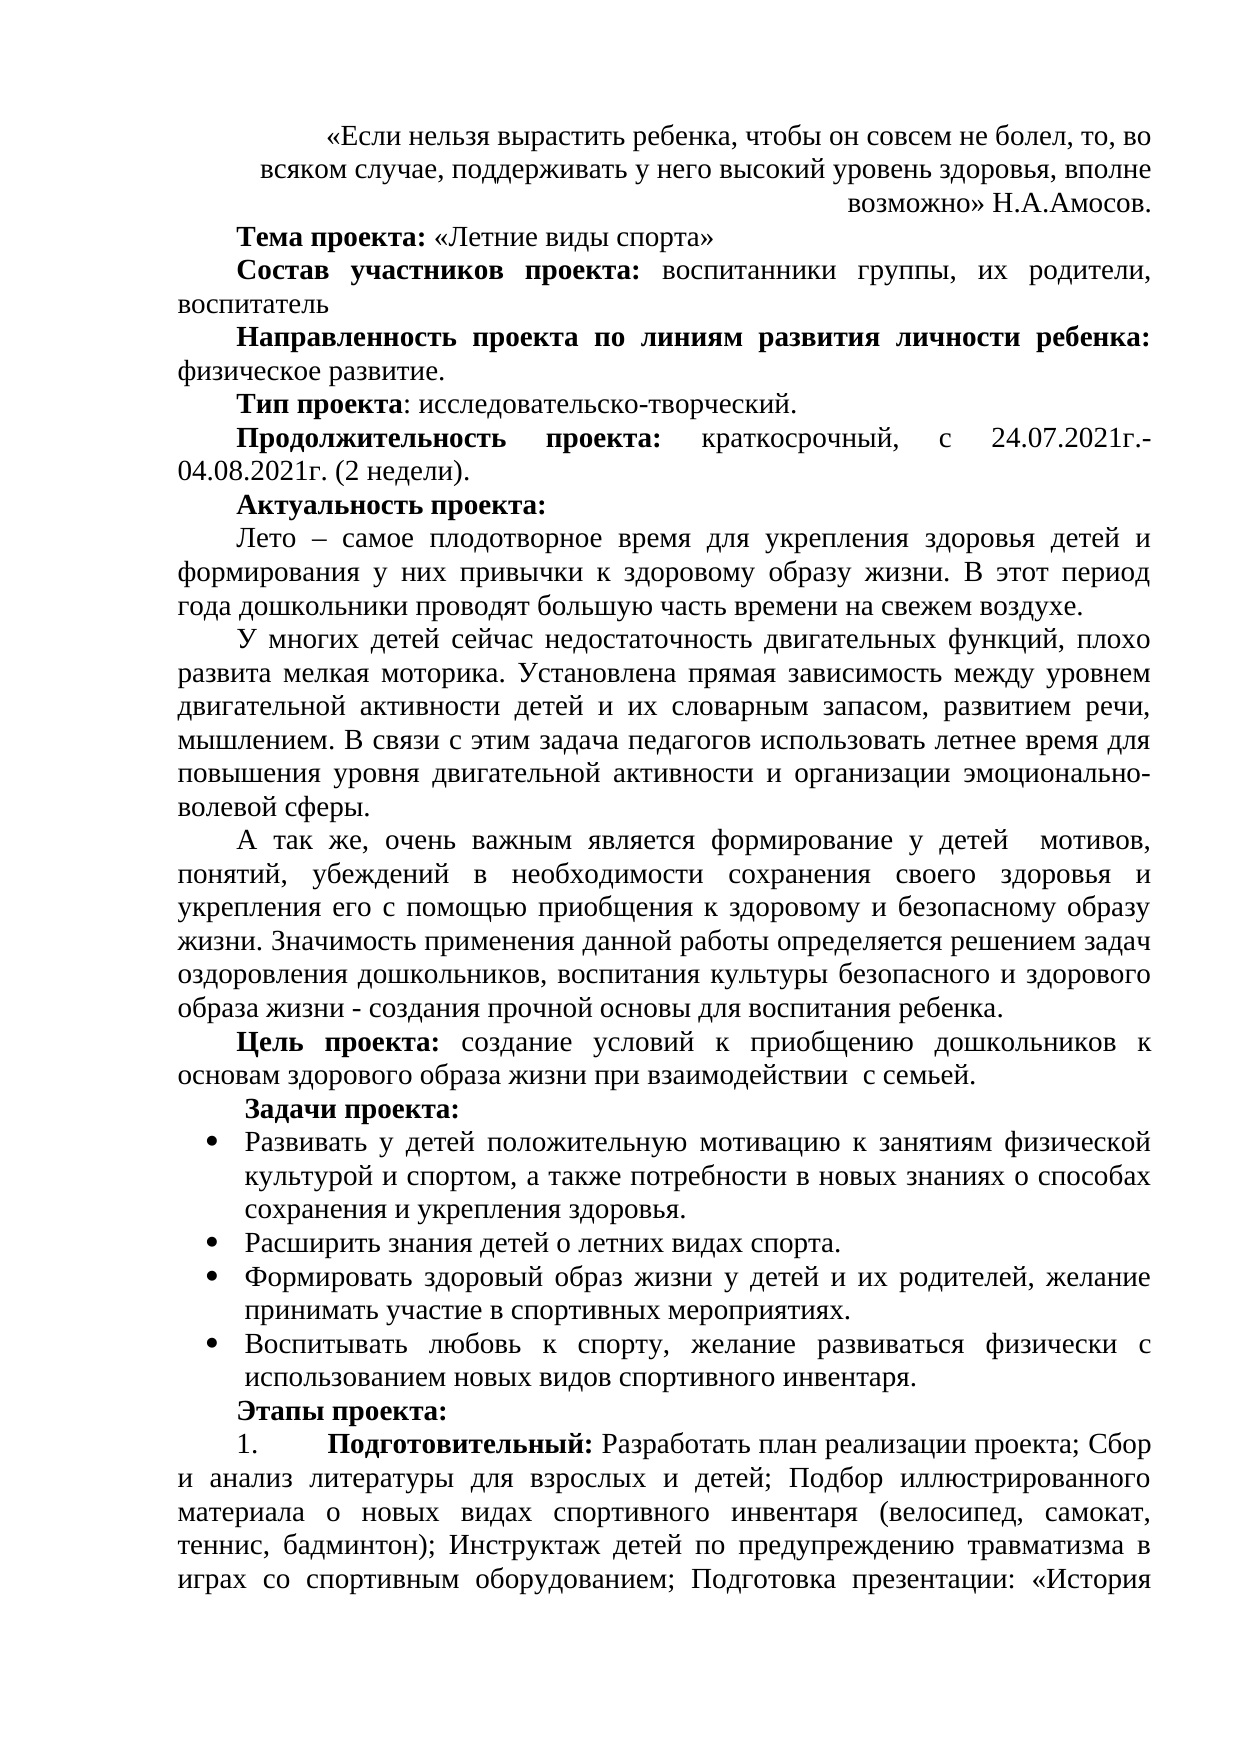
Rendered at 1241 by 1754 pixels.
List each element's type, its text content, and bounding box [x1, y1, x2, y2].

text Цель проекта: создание условий к приобщению дошкольников к основам здорового образа жизни при взаимодействии с семьей. [177, 1024, 1152, 1091]
list Расширить знания детей о летних видах спорта. [207, 1225, 1152, 1259]
list Задачи проекта: [244, 1091, 1152, 1124]
text Актуальность проекта: [177, 487, 1152, 521]
text У многих детей сейчас недостаточность двигательных функций, плохо развита мелкая моторика. Установлена прямая зависимость между уровнем двигательной активности детей и их словарным запасом, развитием речи, мышлением. В связи с этим задача педагогов использовать летнее время для повышения уровня двигательной активности и организации эмоционально-волевой сферы. [177, 621, 1152, 822]
text Тема проекта: «Летние виды спорта» [177, 219, 1152, 252]
list Воспитывать любовь к спорту, желание развиваться физически с использованием новых видов спортивного инвентаря. [207, 1326, 1152, 1393]
text «Если нельзя вырастить ребенка, чтобы он совсем не болел, то, во всяком случае, поддерживать у него высокий уровень здоровья, вполне возможно» Н.А.Амосов. [177, 118, 1152, 219]
list Развивать у детей положительную мотивацию к занятиям физической культурой и спортом, а также потребности в новых знаниях о способах сохранения и укрепления здоровья. [207, 1124, 1152, 1225]
text Состав участников проекта: воспитанники группы, их родители, воспитатель [177, 252, 1152, 319]
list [177, 1427, 1152, 1594]
text Направленность проекта по линиям развития личности ребенка: физическое развитие. [177, 319, 1152, 386]
list Формировать здоровый образ жизни у детей и их родителей, желание принимать участие в спортивных мероприятиях. [207, 1259, 1152, 1326]
text Лето – самое плодотворное время для укрепления здоровья детей и формирования у них привычки к здоровому образу жизни. В этот период года дошкольники проводят большую часть времени на свежем воздухе. [177, 521, 1152, 621]
list Этапы проекта: [177, 1393, 1152, 1427]
text Продолжительность проекта: краткосрочный, с 24.07.2021г.-04.08.2021г. (2 недели). [177, 420, 1152, 487]
text Тип проекта: исследовательско-творческий. [177, 386, 1152, 420]
text А так же, очень важным является формирование у детей мотивов, понятий, убеждений в необходимости сохранения своего здоровья и укрепления его с помощью приобщения к здоровому и безопасному образу жизни. Значимость применения данной работы определяется решением задач оздоровления дошкольников, воспитания культуры безопасного и здорового образа жизни - создания прочной основы для воспитания ребенка. [177, 822, 1152, 1024]
